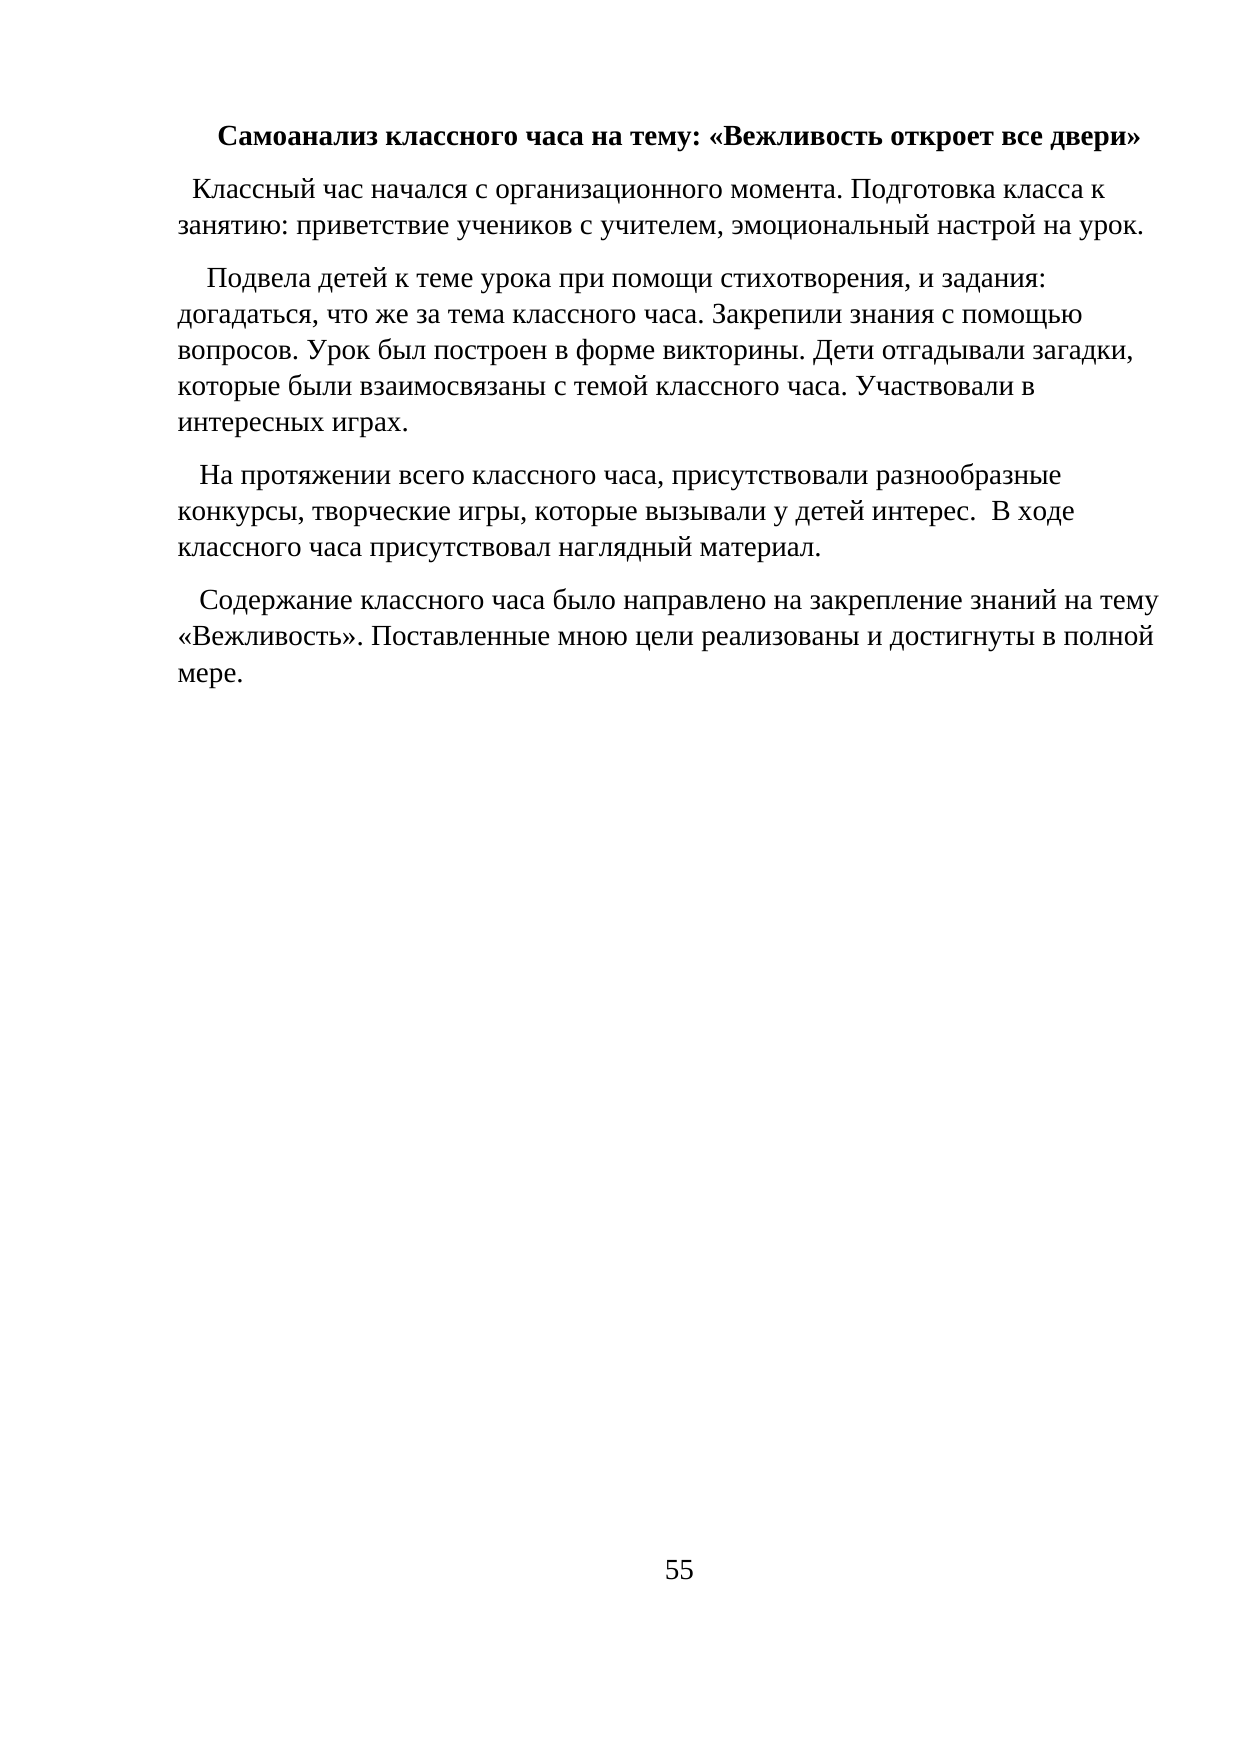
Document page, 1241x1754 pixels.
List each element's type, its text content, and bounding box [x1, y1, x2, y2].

text Подвела детей к теме урока при помощи стихотворения, и задания: догадаться, что же за тема классного часа. Закрепили знания с помощью вопросов. Урок был построен в форме викторины. Дети отгадывали загадки, которые были взаимосвязаны с темой классного часа. Участвовали в интересных играх. [177, 260, 1181, 438]
text Самоанализ классного часа на тему: «Вежливость откроет все двери» [177, 118, 1181, 152]
text Классный час начался с организационного момента. Подготовка класса к занятию: приветствие учеников с учителем, эмоциональный настрой на урок. [177, 171, 1181, 241]
text 55 [177, 1552, 1181, 1586]
text Содержание классного часа было направлено на закрепление знаний на тему «Вежливость». Поставленные мною цели реализованы и достигнуты в полной мере. [177, 582, 1181, 688]
text На протяжении всего классного часа, присутствовали разнообразные конкурсы, творческие игры, которые вызывали у детей интерес. В ходе классного часа присутствовал наглядный материал. [177, 457, 1181, 563]
